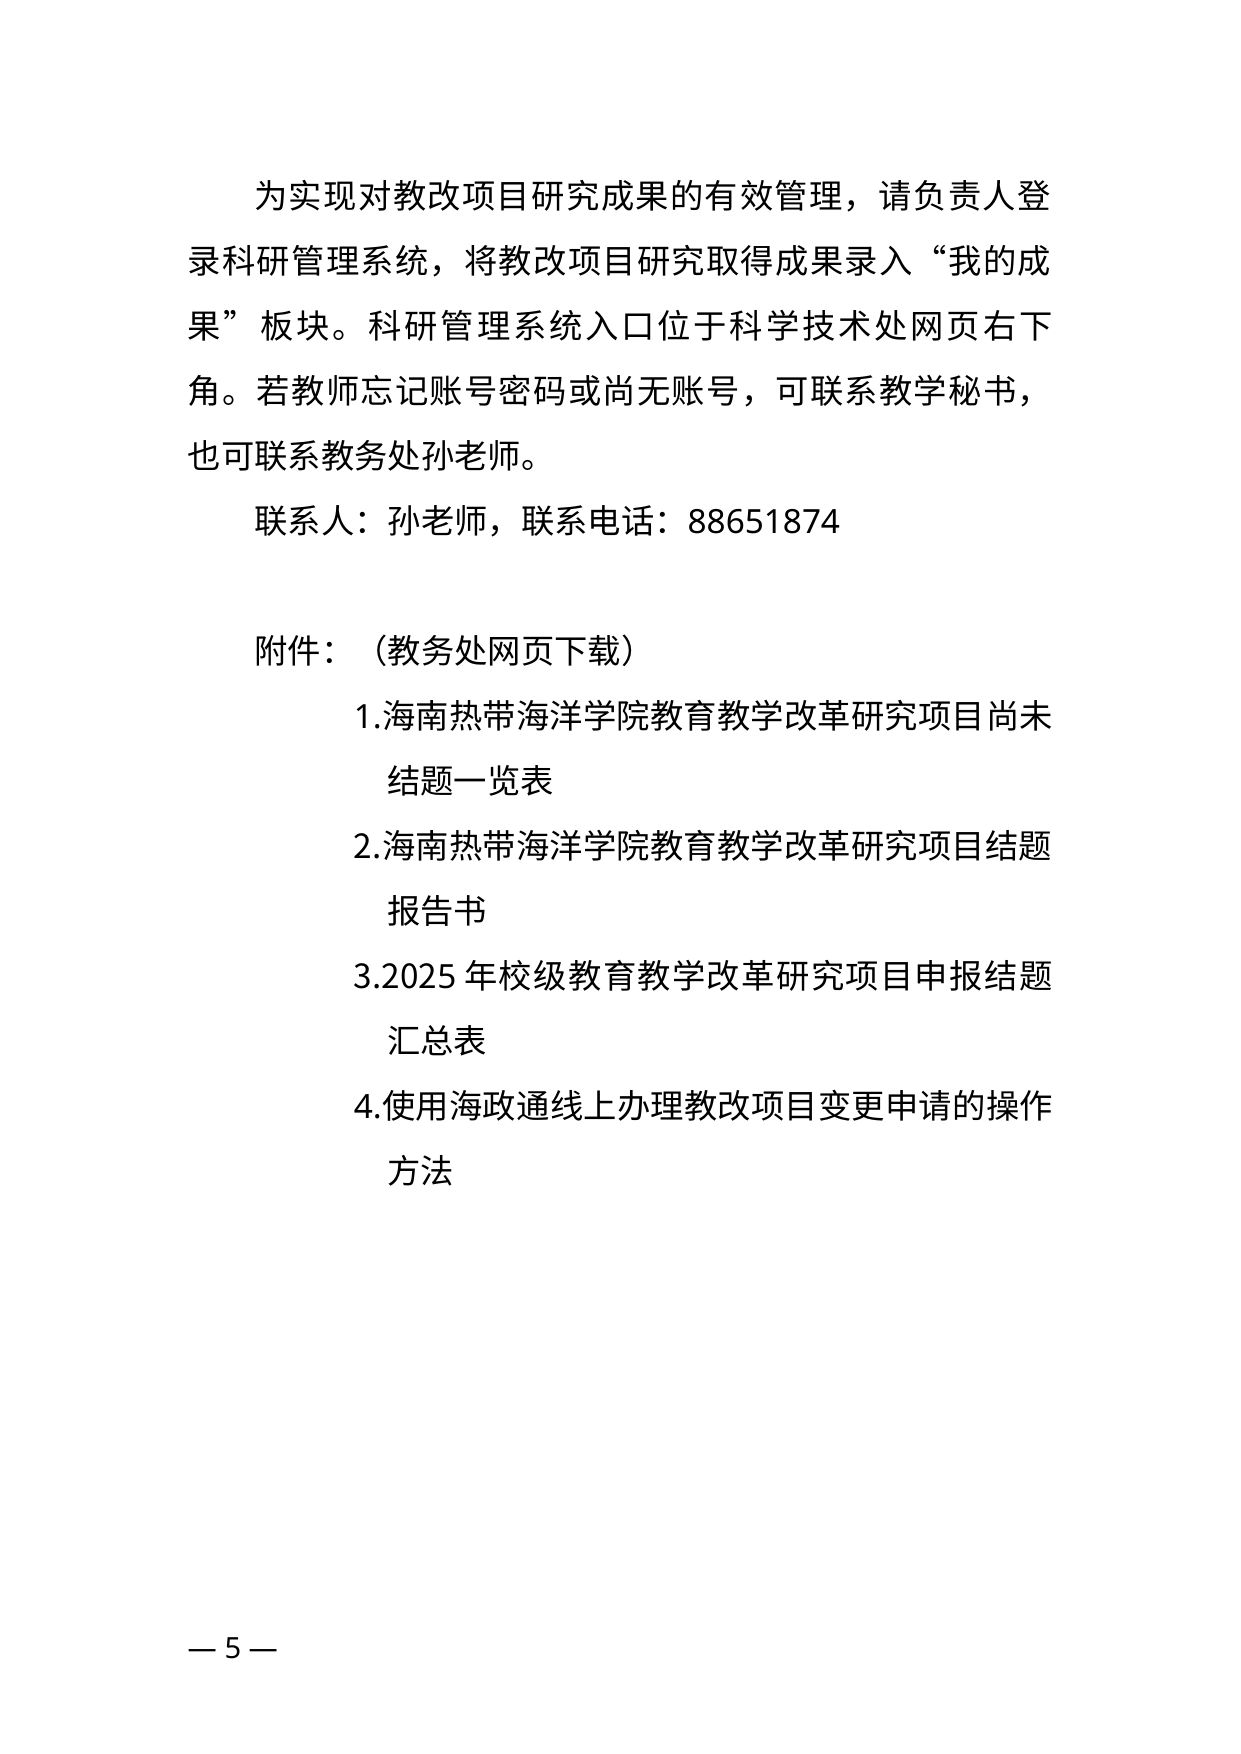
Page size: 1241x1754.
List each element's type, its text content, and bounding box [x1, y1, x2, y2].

list 附件：（教务处网页下载） [187, 617, 1053, 682]
list 4.使用海政通线上办理教改项目变更申请的操作方法 [354, 1072, 1053, 1202]
list 2.海南热带海洋学院教育教学改革研究项目结题报告书 [354, 812, 1053, 942]
list 3.2025年校级教育教学改革研究项目申报结题 汇总表 [354, 942, 1053, 1072]
list 为实现对教改项目研究成果的有效管理，请负责人登录科研管理系统，将教改项目研究取得成果录入“我的成果”板块。科研管理系统入口位于科学技术处网页右下角。若教师忘记账号密码或尚无账号，可联系教学秘书，也可联系教务处孙老师。 [187, 162, 1053, 487]
list 联系人：孙老师，联系电话：88651874 [187, 487, 1053, 552]
list 1.海南热带海洋学院教育教学改革研究项目尚未结题一览表 [354, 682, 1053, 812]
